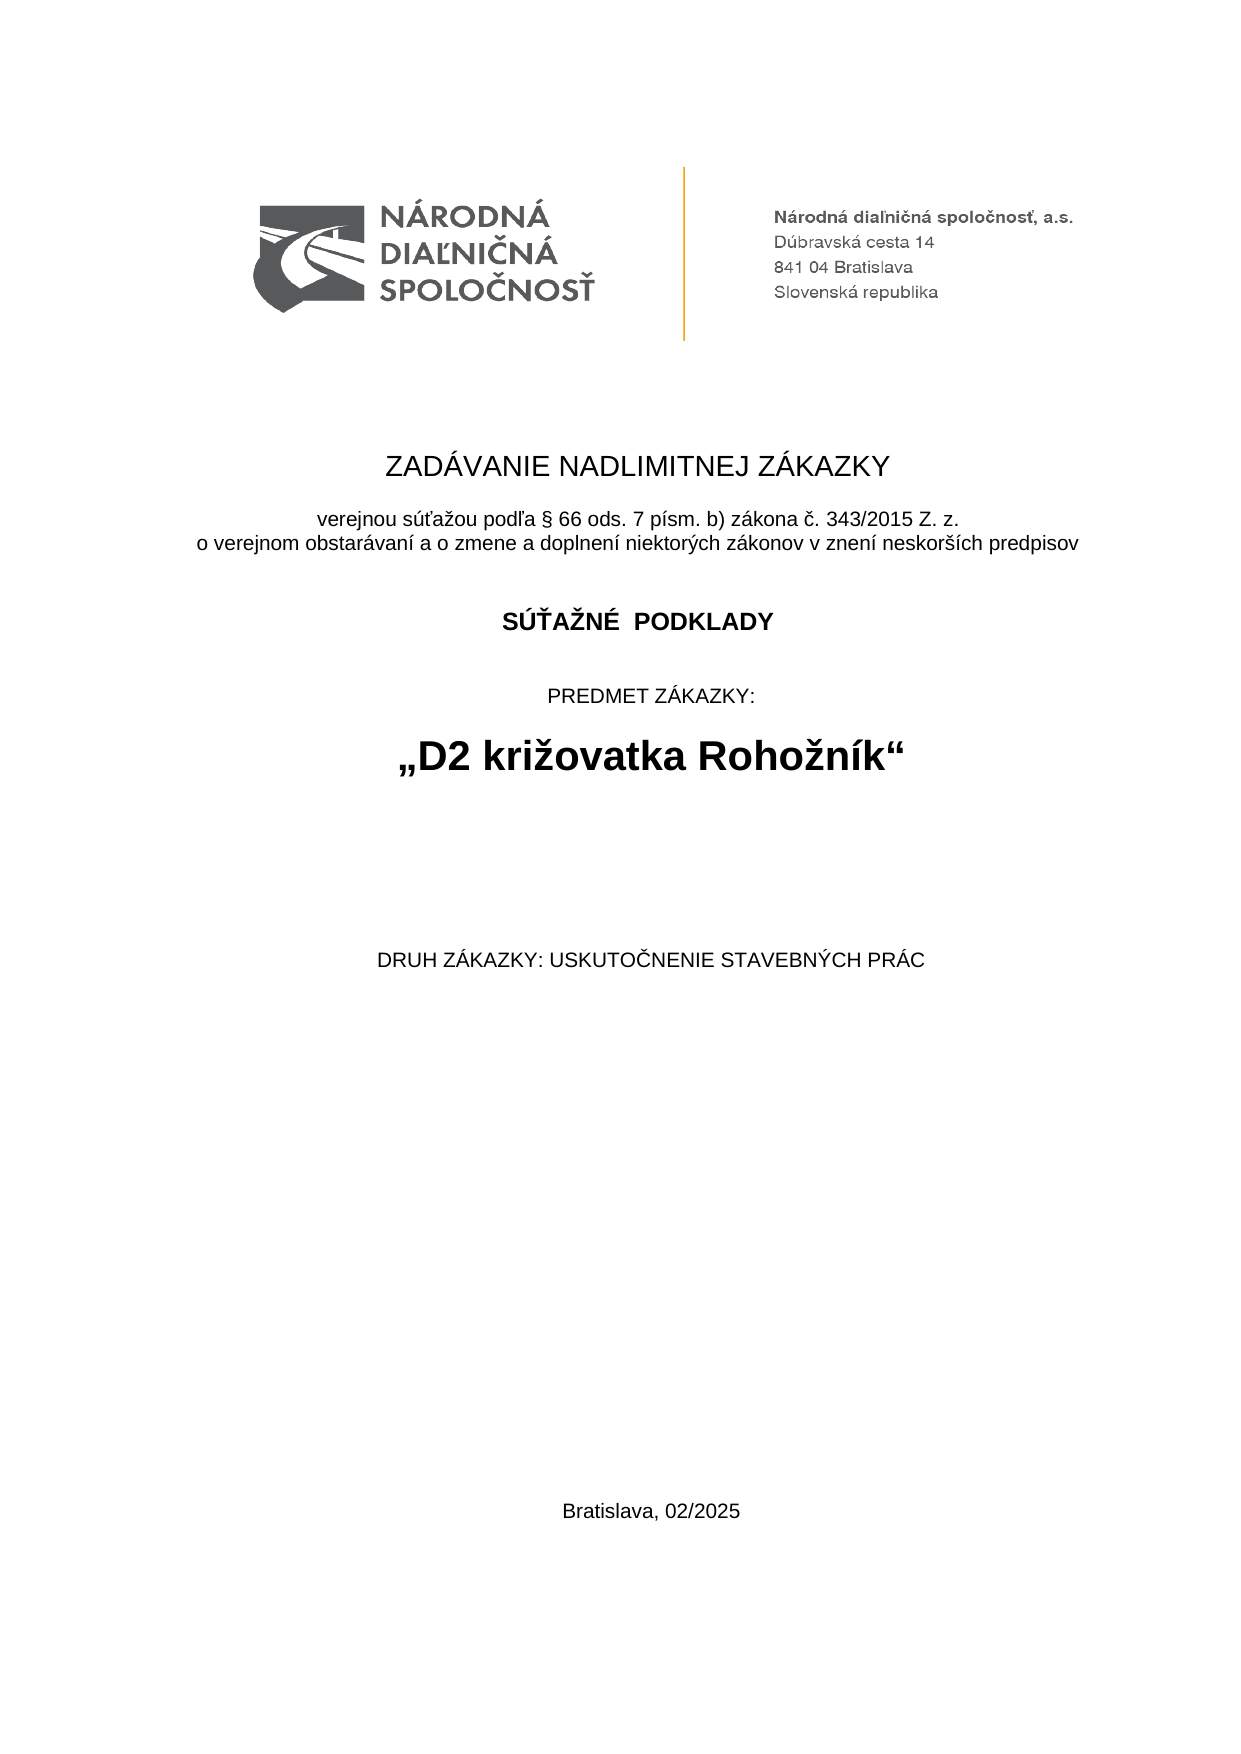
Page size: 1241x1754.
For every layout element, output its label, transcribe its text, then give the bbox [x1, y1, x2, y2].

text Bratislava, 02/2025 [165, 1498, 1137, 1522]
picture [165, 88, 1160, 416]
text DRUH ZÁKAZKY: USKUTOČNENIE STAVEBNÝCH PRÁC [165, 947, 1137, 971]
text PREDMET ZÁKAZKY: [165, 684, 1137, 708]
text SÚŤAŽNÉ PODKLADY [92, 607, 1184, 636]
text verejnou súťažou podľa § 66 ods. 7 písm. b) zákona č. 343/2015 Z. z. [92, 507, 1184, 531]
text ZADÁVANIE NADLIMITNEJ ZÁKAZKY [92, 449, 1184, 483]
text „D2 križovatka Rohožník“ [165, 732, 1137, 780]
text o verejnom obstarávaní a o zmene a doplnení niektorých zákonov v znení neskorších predpisov [92, 531, 1184, 554]
